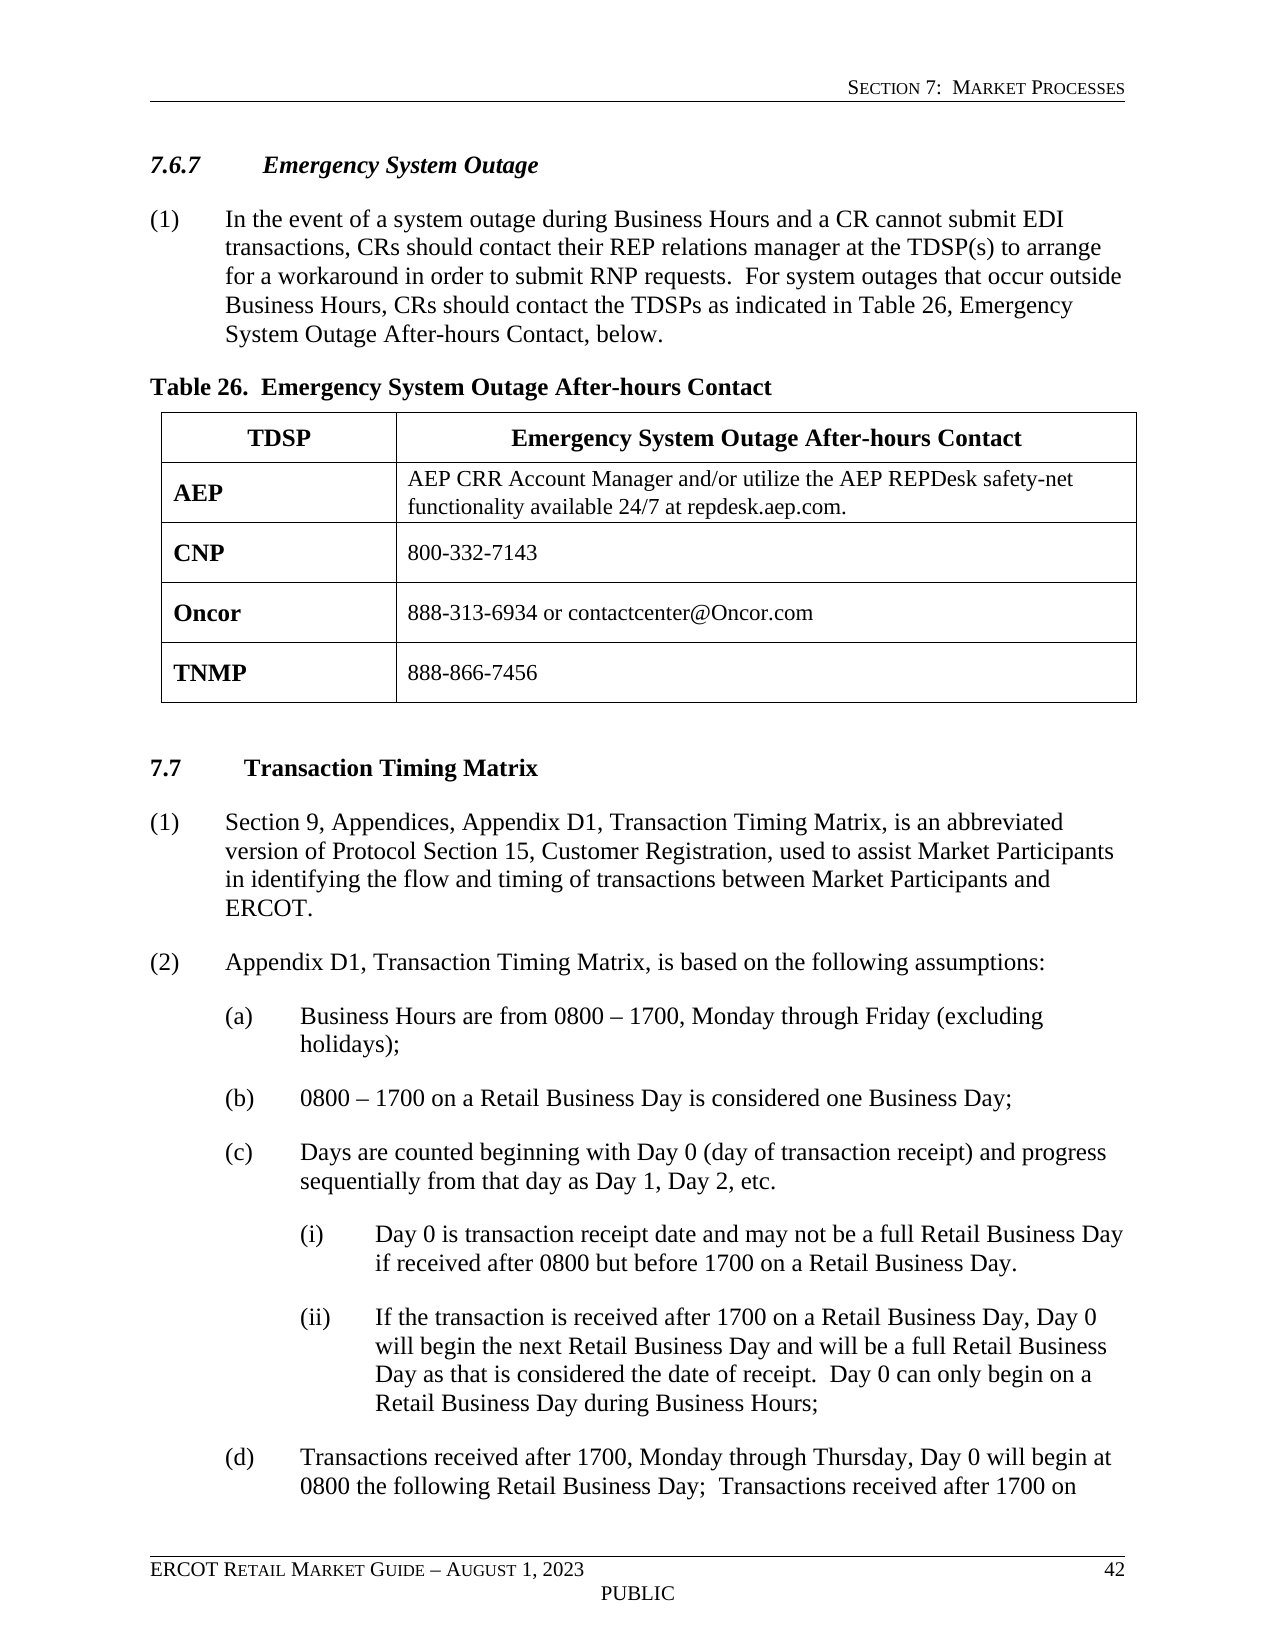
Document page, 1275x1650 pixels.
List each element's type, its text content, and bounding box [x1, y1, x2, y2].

list (a) Business Hours are from 0800 – 1700, Monday through Friday (excluding holidays); [225, 1001, 1125, 1058]
list (b) 0800 – 1700 on a Retail Business Day is considered one Business Day; [225, 1083, 1125, 1112]
table_cell TNMP [162, 643, 396, 702]
list (ii) If the transaction is received after 1700 on a Retail Business Day, Day 0 will begin the next Retail Business Day and will be a full Retail Business Day as that is considered the date of receipt. Day 0 can only begin on a Retail Business Day during Business Hours; [300, 1302, 1125, 1417]
text (1) In the event of a system outage during Business Hours and a CR cannot submit EDI transactions, CRs should contact their REP relations manager at the TDSP(s) to arrange for a workaround in order to submit RNP requests. For system outages that occur outside Business Hours, CRs should contact the TDSPs as indicated in Table 26, Emergency System Outage After-hours Contact, below. [150, 204, 1125, 347]
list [225, 1442, 1125, 1499]
table_cell AEP CRR Account Manager and/or utilize the AEP REPDesk safety-net functionality available 24/7 at repdesk.aep.com. [397, 463, 1136, 522]
list (i) Day 0 is transaction receipt date and may not be a full Retail Business Day if received after 0800 but before 1700 on a Retail Business Day. [300, 1219, 1125, 1277]
table_cell 800-332-7143 [397, 523, 1136, 582]
text 7.7 Transaction Timing Matrix [150, 753, 1125, 782]
list Table 26. Emergency System Outage After-hours Contact [150, 372, 1125, 401]
text (1) Section 9, Appendices, Appendix D1, Transaction Timing Matrix, is an abbreviated version of Protocol Section 15, Customer Registration, used to assist Market Participants in identifying the flow and timing of transactions between Market Participants and ERCOT. [150, 807, 1125, 922]
table_header TDSP [162, 413, 396, 462]
table_cell 888-866-7456 [397, 643, 1136, 702]
table_header Emergency System Outage After-hours Contact [397, 413, 1136, 462]
text 7.6.7 Emergency System Outage [150, 150, 1125, 179]
table_cell 888-313-6934 or contactcenter@Oncor.com [397, 583, 1136, 642]
table_cell Oncor [162, 583, 396, 642]
text (2) Appendix D1, Transaction Timing Matrix, is based on the following assumptions: [150, 947, 1125, 976]
list (c) Days are counted beginning with Day 0 (day of transaction receipt) and progress sequentially from that day as Day 1, Day 2, etc. [225, 1137, 1125, 1194]
table_cell CNP [162, 523, 396, 582]
table_cell AEP [162, 463, 396, 522]
